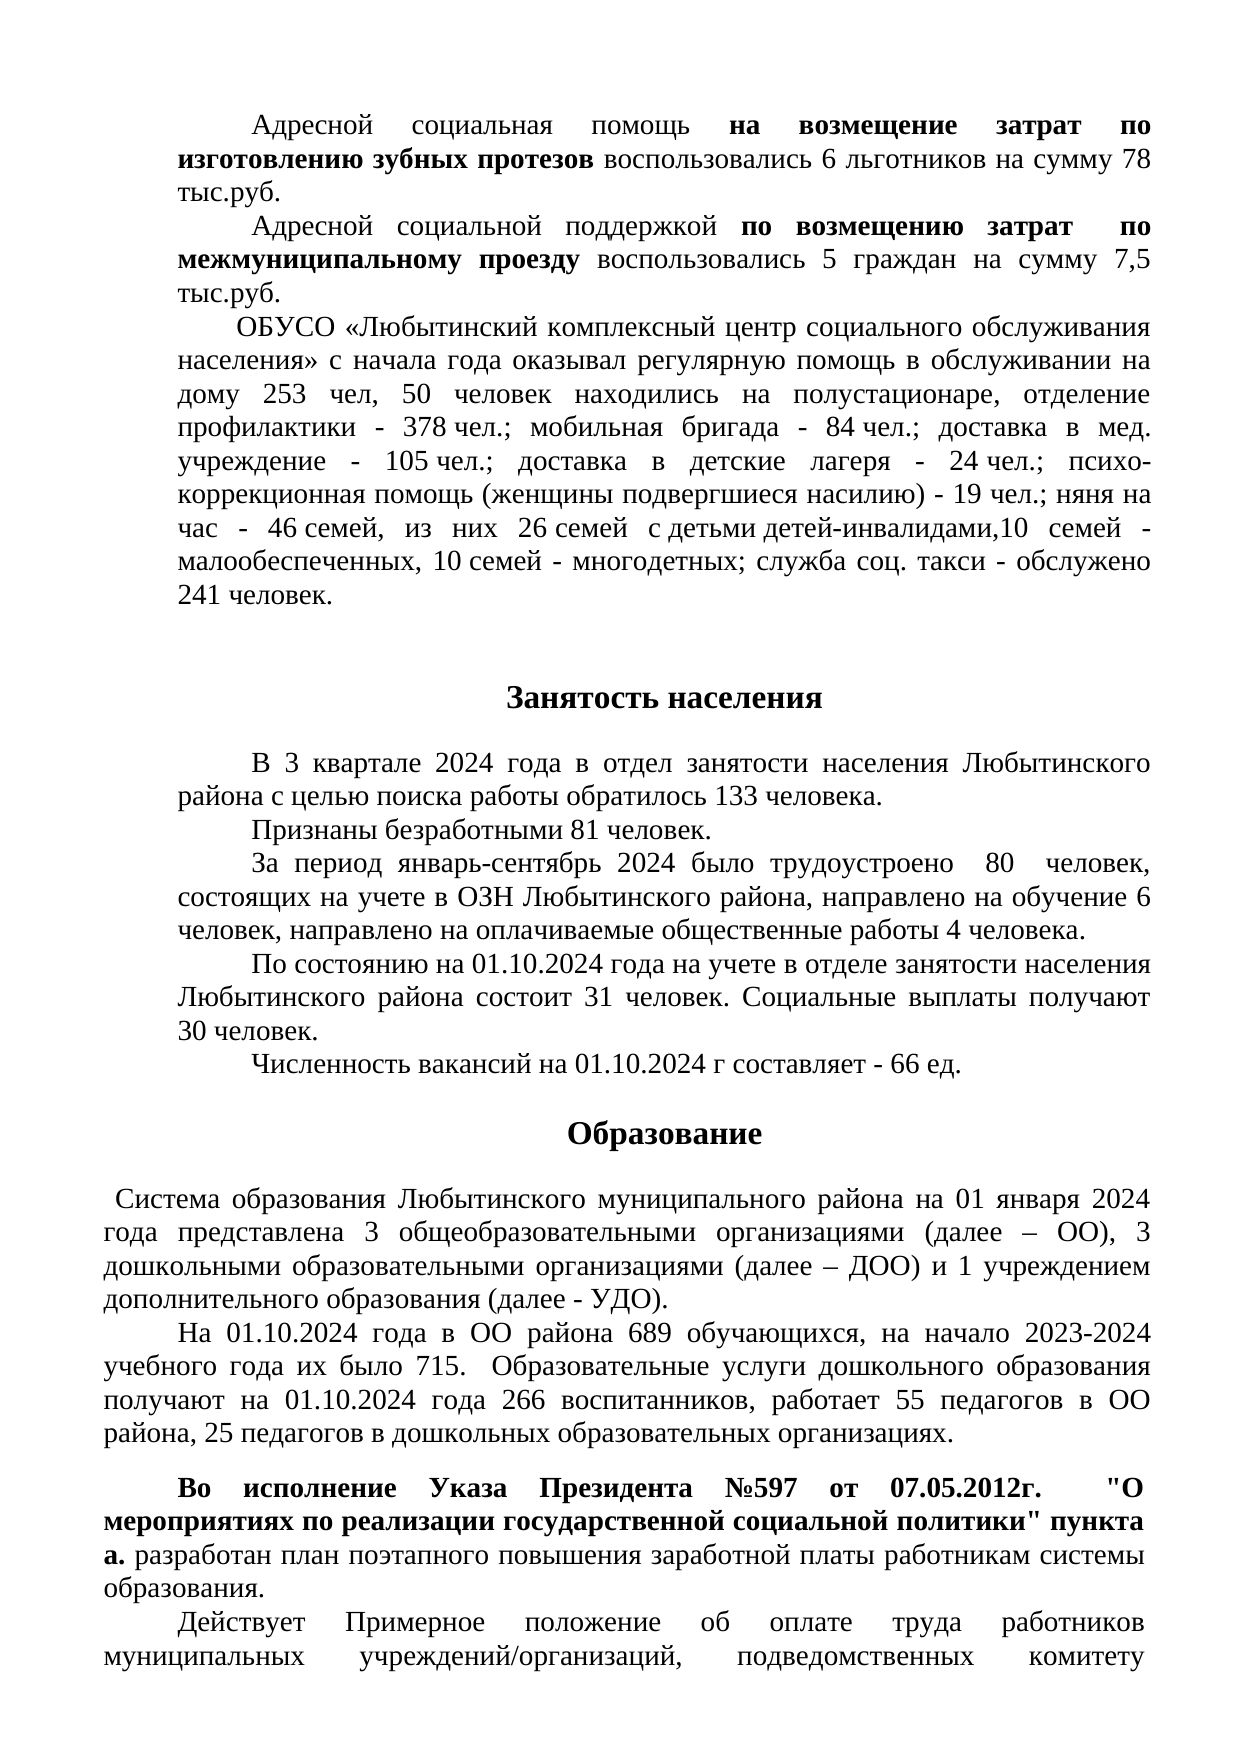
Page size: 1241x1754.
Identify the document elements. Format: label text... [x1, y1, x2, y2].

text Система образования Любытинского муниципального района на 01 января 2024 года представлена 3 общеобразовательными организациями (далее – ОО), 3 дошкольными образовательными организациями (далее – ДОО) и 1 учреждением дополнительного образования (далее - УДО). [103, 1181, 1152, 1315]
text Признаны безработными 81 человек. [177, 812, 1152, 845]
text В 3 квартале 2024 года в отдел занятости населения Любытинского района с целью поиска работы обратилось 133 человека. [177, 745, 1152, 812]
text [103, 1604, 1145, 1671]
text Занятость населения [177, 678, 1152, 716]
text ОБУСО «Любытинский комплексный центр социального обслуживания населения» с начала года оказывал регулярную помощь в обслуживании на дому 253 чел, 50 человек находились на полустационаре, отделение профилактики - 378 чел.; мобильная бригада - 84 чел.; доставка в мед. учреждение - 105 чел.; доставка в детские лагеря - 24 чел.; психо-коррекционная помощь (женщины подвергшиеся насилию) - 19 чел.; няня на час - 46 семей, из них 26 семей с детьми детей-инвалидами,10 семей - малообеспеченных, 10 семей - многодетных; служба соц. такси - обслужено 241 человек. [177, 309, 1152, 611]
text Образование [177, 1114, 1152, 1152]
text Адресной социальная помощь на возмещение затрат по изготовлению зубных протезов воспользовались 6 льготников на сумму 78 тыс.руб. [177, 107, 1152, 208]
text Численность вакансий на 01.10.2024 г составляет - 66 ед. [177, 1047, 1152, 1080]
text За период январь-сентябрь 2024 было трудоустроено 80 человек, состоящих на учете в ОЗН Любытинского района, направлено на обучение 6 человек, направлено на оплачиваемые общественные работы 4 человека. [177, 845, 1152, 946]
text Во исполнение Указа Президента №597 от 07.05.2012г. "О мероприятиях по реализации государственной социальной политики" пункта а. разработан план поэтапного повышения заработной платы работникам системы образования. [103, 1470, 1145, 1604]
text На 01.10.2024 года в ОО района 689 обучающихся, на начало 2023-2024 учебного года их было 715. Образовательные услуги дошкольного образования получают на 01.10.2024 года 266 воспитанников, работает 55 педагогов в ОО района, 25 педагогов в дошкольных образовательных организациях. [103, 1315, 1152, 1449]
text Адресной социальной поддержкой по возмещению затрат по межмуниципальному проезду воспользовались 5 граждан на сумму 7,5 тыс.руб. [177, 208, 1152, 309]
text По состоянию на 01.10.2024 года на учете в отделе занятости населения Любытинского района состоит 31 человек. Социальные выплаты получают 30 человек. [177, 946, 1152, 1047]
